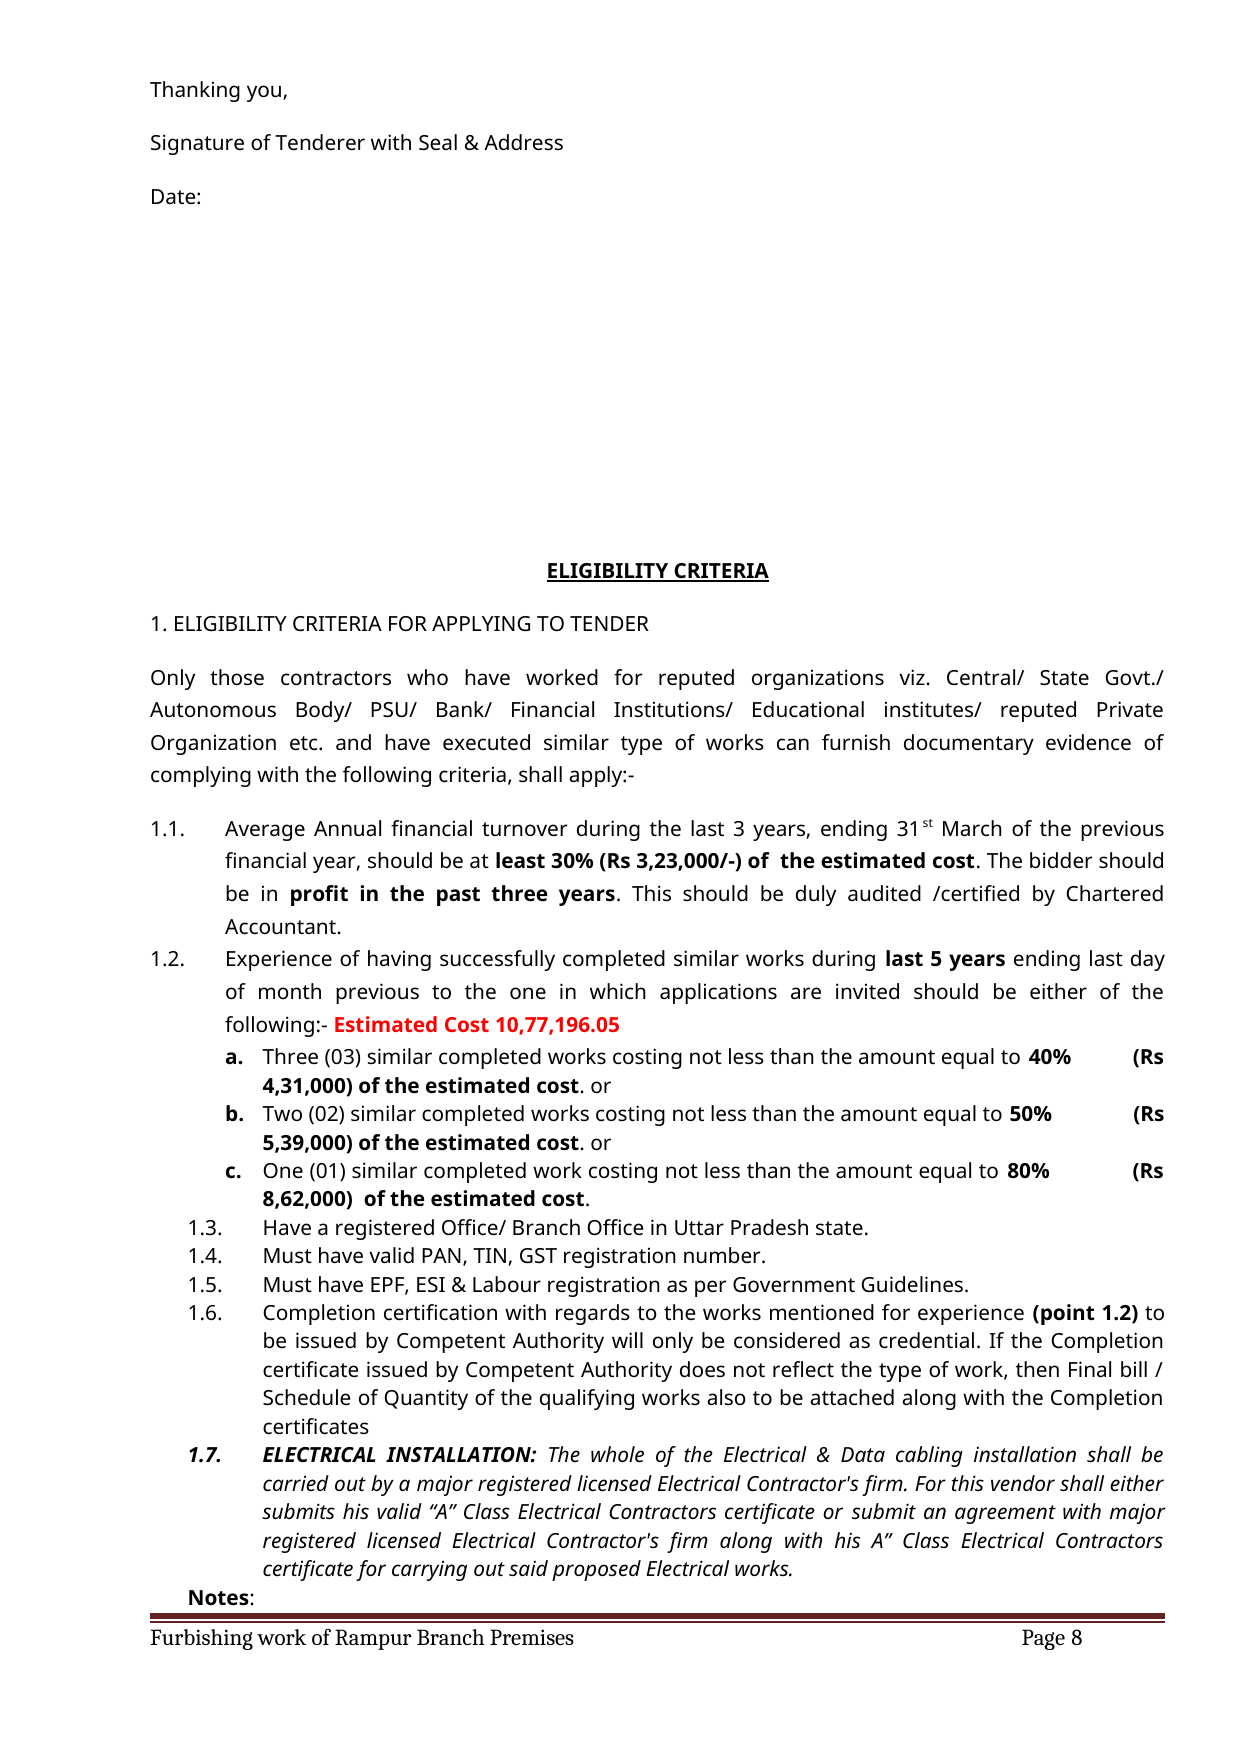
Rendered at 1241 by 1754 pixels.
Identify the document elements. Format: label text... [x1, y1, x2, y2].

text ELIGIBILITY CRITERIA [150, 556, 1165, 584]
text Signature of Tenderer with Seal & Address [150, 128, 1165, 157]
list Have a registered Office/ Branch Office in Uttar Pradesh state. [187, 1213, 1165, 1241]
list Average Annual financial turnover during the last 3 years, ending 31st March of the previous financial year, should be at least 30% (Rs 3,23,000/-) of the estimated cost. The bidder should be in profit in the past three years. This should be duly audited /certified by Chartered Accountant. [150, 814, 1165, 940]
list Two (02) similar completed works costing not less than the amount equal to 50% (Rs 5,39,000) of the estimated cost. or [225, 1099, 1165, 1156]
text Only those contractors who have worked for reputed organizations viz. Central/ State Govt./ Autonomous Body/ PSU/ Bank/ Financial Institutions/ Educational institutes/ reputed Private Organization etc. and have executed similar type of works can furnish documentary evidence of complying with the following criteria, shall apply:- [150, 663, 1165, 789]
list Must have valid PAN, TIN, GST registration number. [187, 1241, 1165, 1270]
list Completion certification with regards to the works mentioned for experience (point 1.2) to be issued by Competent Authority will only be considered as credential. If the Completion certificate issued by Competent Authority does not reflect the type of work, then Final bill / Schedule of Quantity of the qualifying works also to be attached along with the Completion certificates [187, 1298, 1165, 1440]
text Date: [150, 182, 1165, 210]
list Experience of having successfully completed similar works during last 5 years ending last day of month previous to the one in which applications are invited should be either of the following:- Estimated Cost 10,77,196.05 [150, 944, 1165, 1038]
list Three (03) similar completed works costing not less than the amount equal to 40% (Rs 4,31,000) of the estimated cost. or [225, 1042, 1165, 1099]
text 1. ELIGIBILITY CRITERIA FOR APPLYING TO TENDER [150, 609, 1165, 638]
list ELECTRICAL INSTALLATION: The whole of the Electrical & Data cabling installation shall be carried out by a major registered licensed Electrical Contractor's firm. For this vendor shall either submits his valid “A” Class Electrical Contractors certificate or submit an agreement with major registered licensed Electrical Contractor's firm along with his A” Class Electrical Contractors certificate for carrying out said proposed Electrical works. [187, 1440, 1165, 1583]
text Thanking you, [150, 75, 1165, 103]
text Notes: [187, 1583, 1165, 1611]
list Must have EPF, ESI & Labour registration as per Government Guidelines. [187, 1270, 1165, 1298]
list One (01) similar completed work costing not less than the amount equal to 80% (Rs 8,62,000) of the estimated cost. [225, 1156, 1165, 1213]
